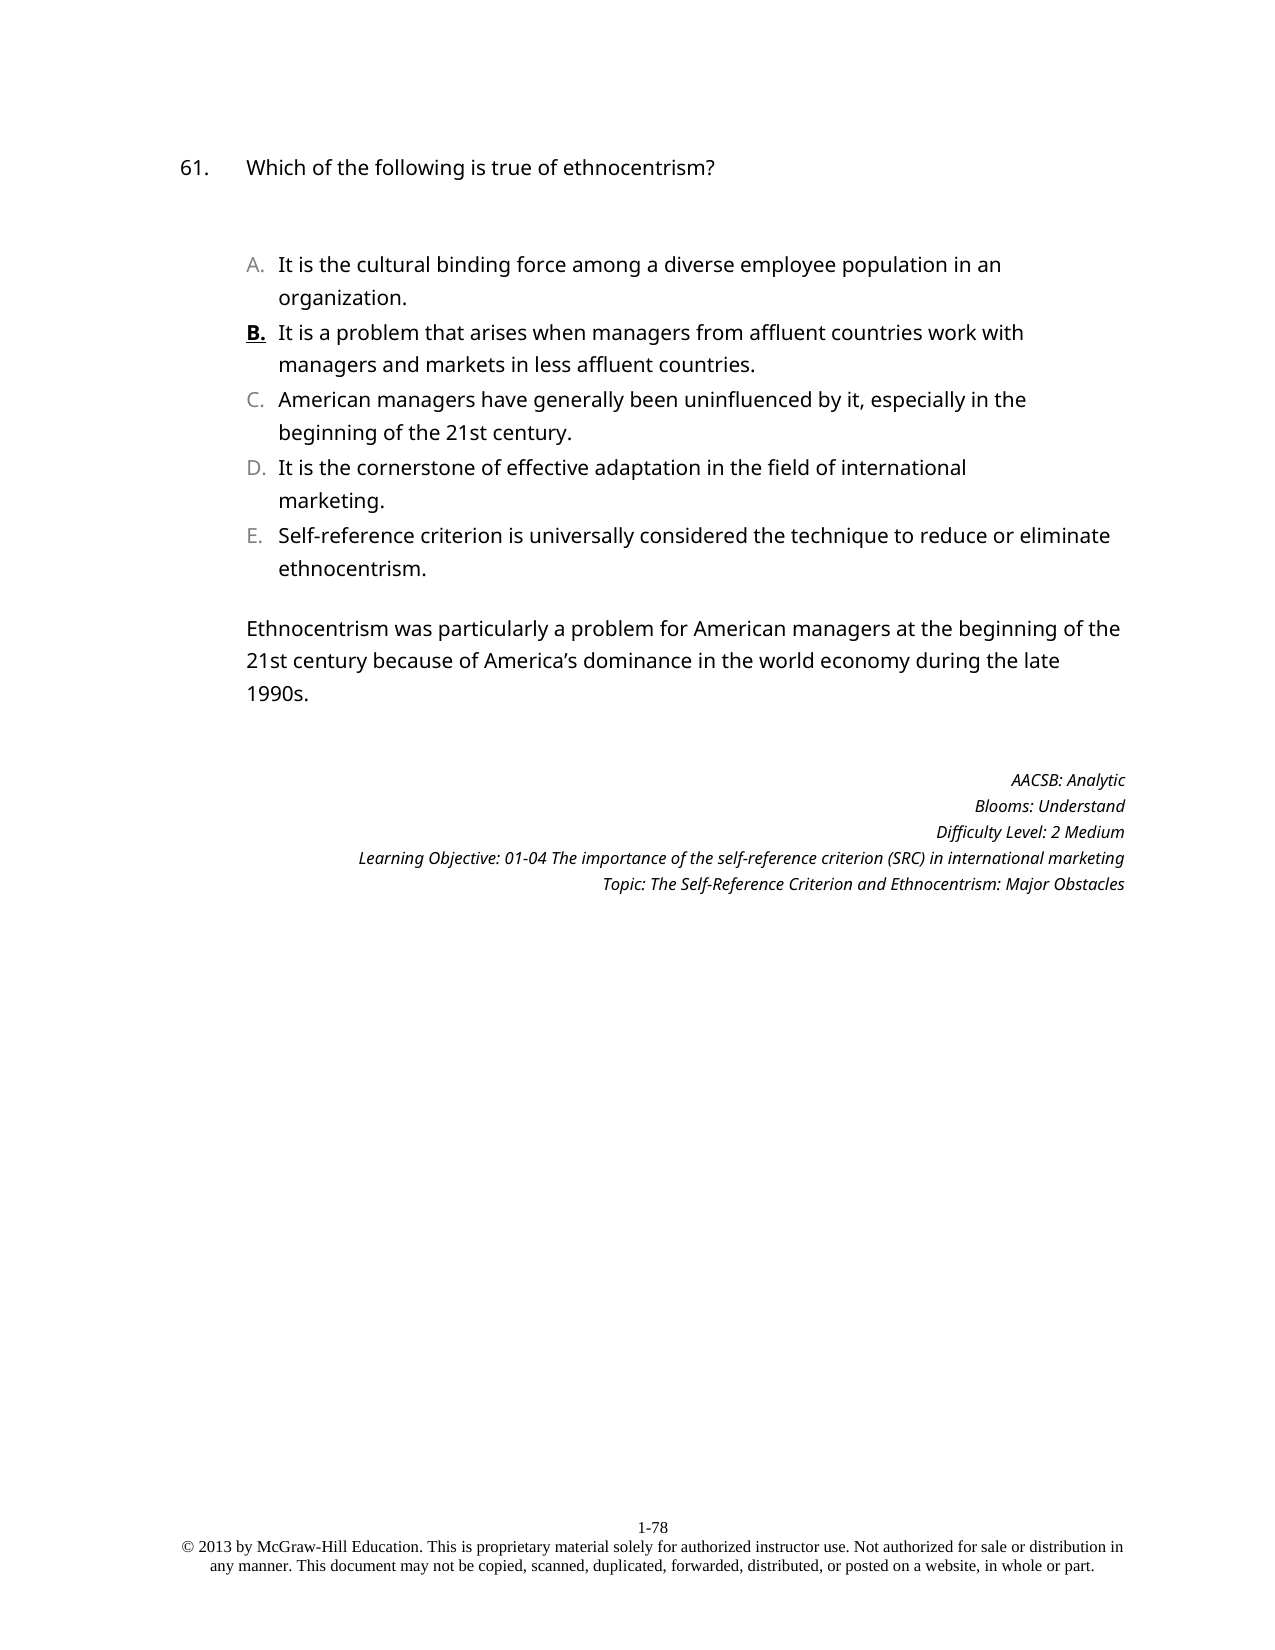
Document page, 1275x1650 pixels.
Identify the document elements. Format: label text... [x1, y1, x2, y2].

table_header Which of the following is true of ethnocentrism? Ethnocentrism was particularly a problem for American managers at the beginning of the 21st century because of America’s dominance in the world economy during the late 1990s. [246, 153, 1125, 739]
table_header AACSB: Analytic Blooms: Understand Difficulty Level: 2 Medium Learning Objective: 01-04 The importance of the self-reference criterion (SRC) in international marketing Topic: The Self-Reference Criterion and Ethnocentrism: Major Obstacles [180, 768, 1125, 931]
table_header 61. [180, 153, 246, 739]
